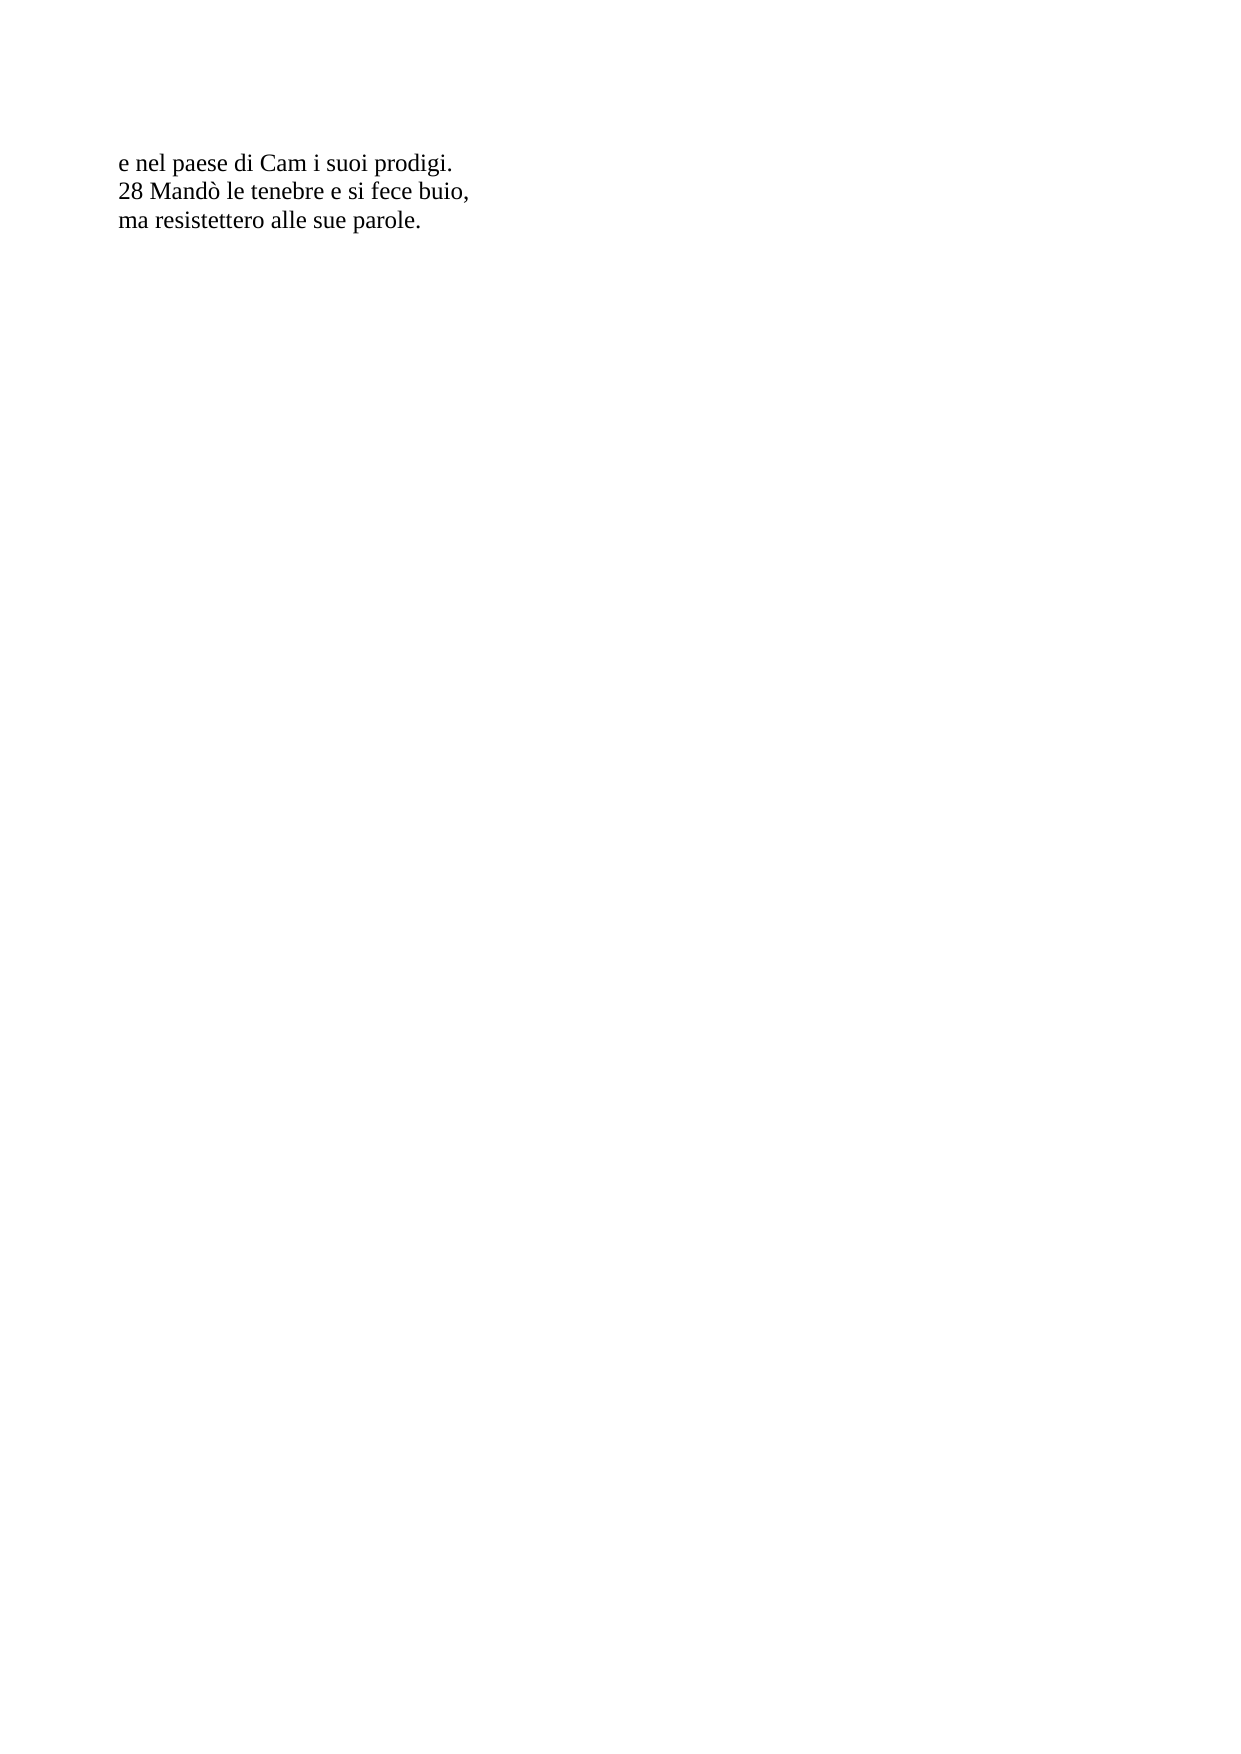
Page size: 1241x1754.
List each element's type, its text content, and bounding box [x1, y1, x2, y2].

text ma resistettero alle sue parole. [118, 205, 1122, 234]
text e nel paese di Cam i suoi prodigi. [118, 148, 1122, 176]
text 28 Mandò le tenebre e si fece buio, [118, 176, 1122, 205]
